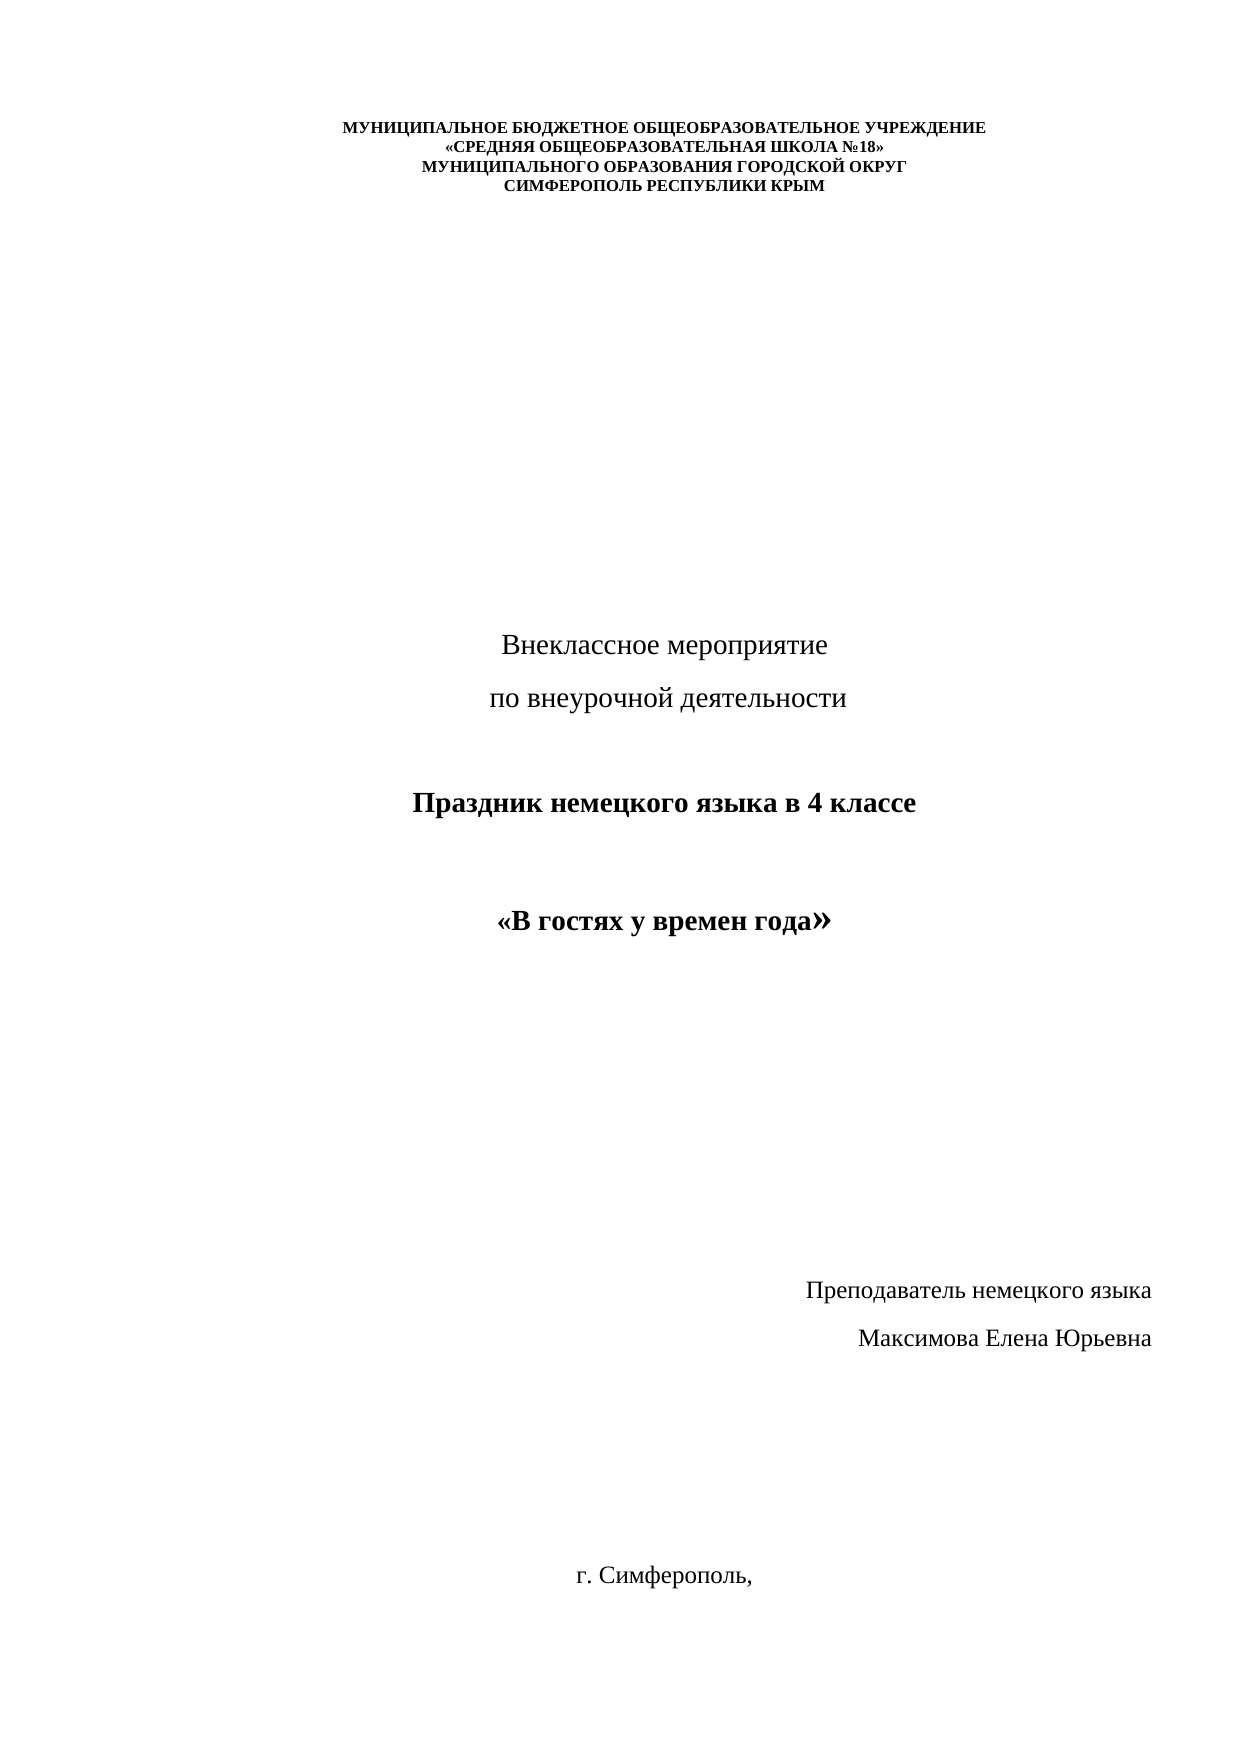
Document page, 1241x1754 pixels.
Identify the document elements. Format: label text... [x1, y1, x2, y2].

text СИМФЕРОПОЛЬ РЕСПУБЛИКИ КРЫМ [177, 176, 1152, 195]
text Преподаватель немецкого языка [177, 1275, 1152, 1304]
text Внеклассное мероприятие [177, 627, 1152, 660]
text г. Симферополь, [177, 1561, 1152, 1589]
text «В гостях у времен года» [177, 891, 1152, 939]
text Максимова Елена Юрьевна [177, 1323, 1152, 1352]
text МУНИЦИПАЛЬНОЕ БЮДЖЕТНОЕ ОБЩЕОБРАЗОВАТЕЛЬНОЕ УЧРЕЖДЕНИЕ [177, 118, 1152, 137]
text МУНИЦИПАЛЬНОГО ОБРАЗОВАНИЯ ГОРОДСКОЙ ОКРУГ [177, 156, 1152, 176]
text Праздник немецкого языка в 4 классе [177, 785, 1152, 819]
text по внеурочной деятельности [177, 680, 1152, 713]
text «СРЕДНЯЯ ОБЩЕОБРАЗОВАТЕЛЬНАЯ ШКОЛА №18» [177, 137, 1152, 156]
